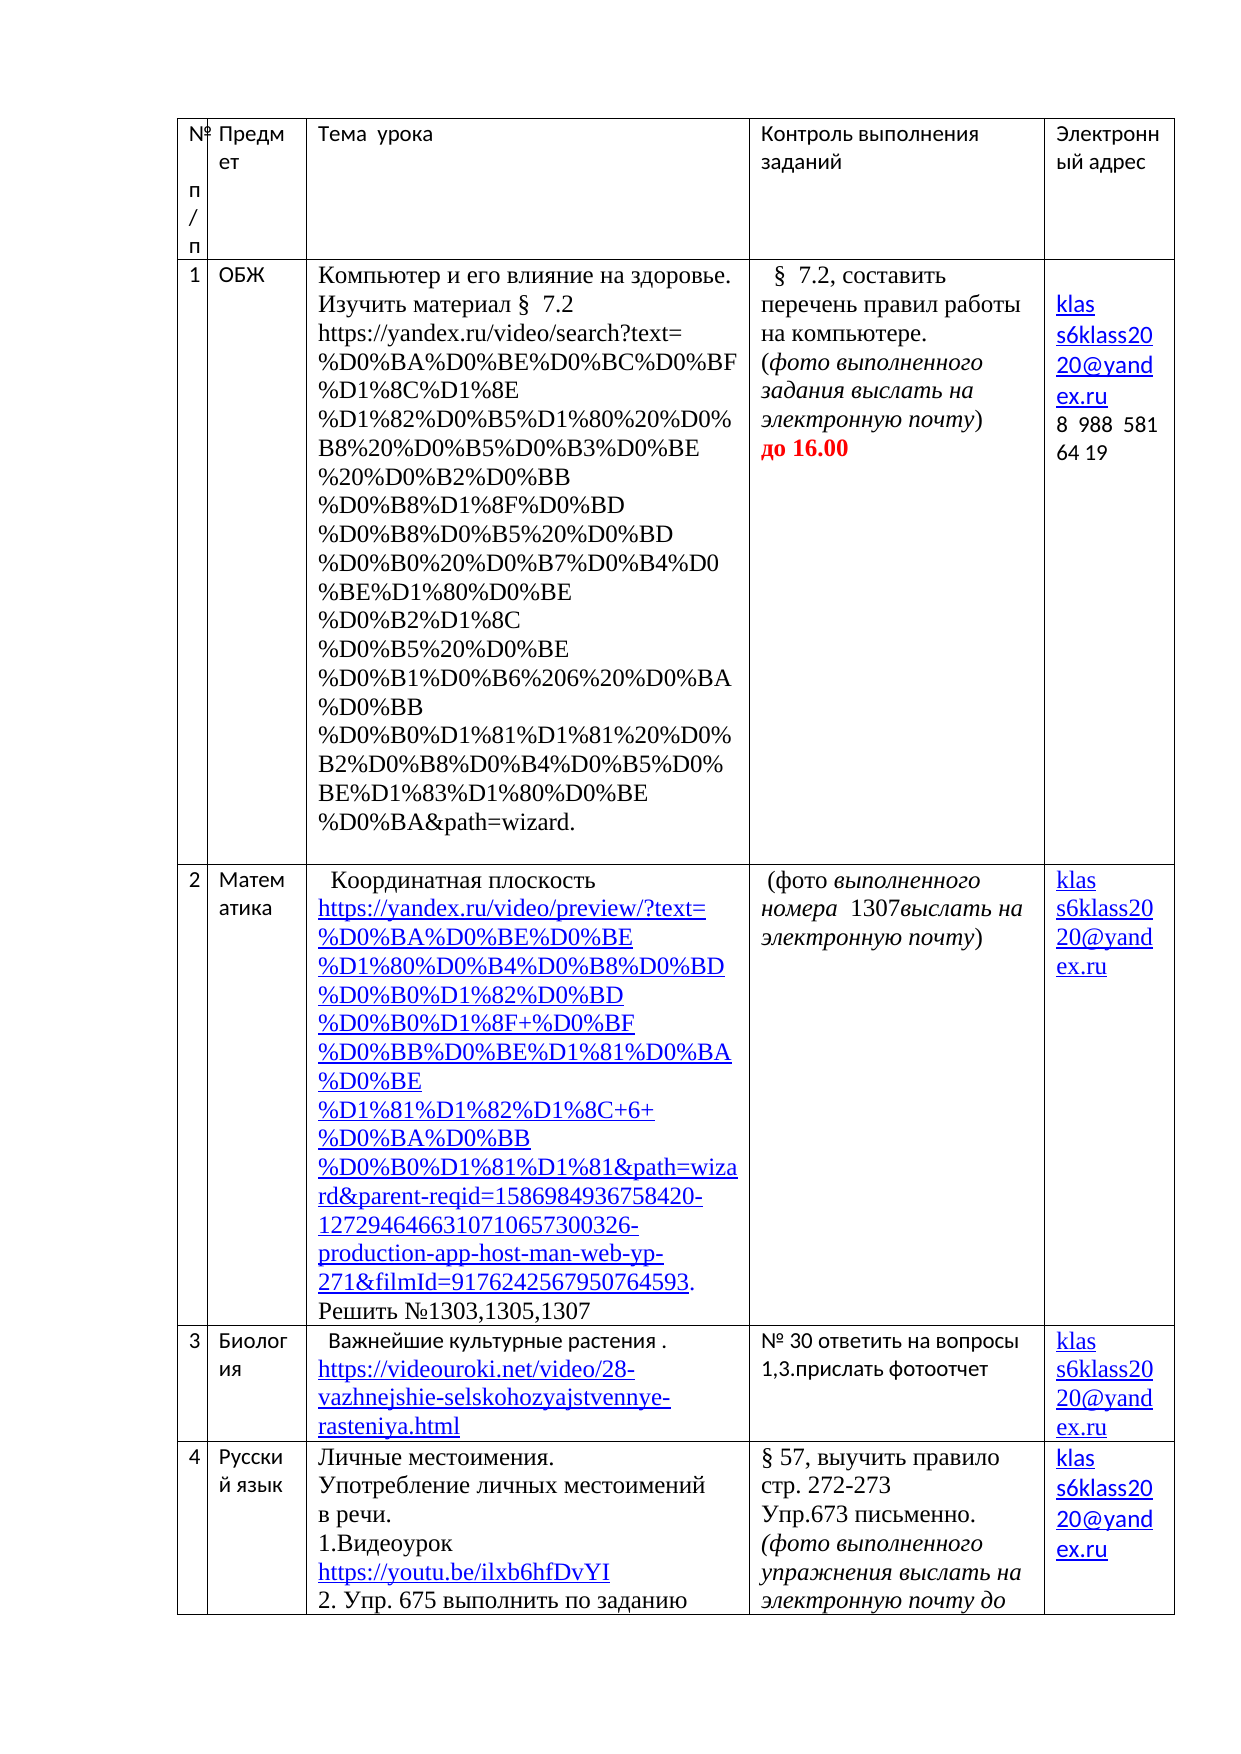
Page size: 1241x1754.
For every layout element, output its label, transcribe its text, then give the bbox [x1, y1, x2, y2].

table_cell 1 [178, 260, 207, 864]
table_cell klass6klass2020@yandex.ru [1045, 1326, 1174, 1441]
table_cell 3 [178, 1326, 207, 1441]
table_cell Компьютер и его влияние на здоровье. Изучить материал § 7.2 https://yandex.ru/video/search?text=%D0%BA%D0%BE%D0%BC%D0%BF%D1%8C%D1%8E%D1%82%D0%B5%D1%80%20%D0%B8%20%D0%B5%D0%B3%D0%BE%20%D0%B2%D0%BB%D0%B8%D1%8F%D0%BD%D0%B8%D0%B5%20%D0%BD%D0%B0%20%D0%B7%D0%B4%D0%BE%D1%80%D0%BE%D0%B2%D1%8C%D0%B5%20%D0%BE%D0%B1%D0%B6%206%20%D0%BA%D0%BB%D0%B0%D1%81%D1%81%20%D0%B2%D0%B8%D0%B4%D0%B5%D0%BE%D1%83%D1%80%D0%BE%D0%BA&path=wizard. [307, 260, 749, 864]
table_cell ОБЖ [208, 260, 306, 864]
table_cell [307, 1442, 749, 1614]
table_header Контроль выполнения заданий [750, 119, 1044, 259]
table_header Тема урока [307, 119, 749, 259]
table_cell 2 [178, 865, 207, 1325]
table_cell § 7.2, составить перечень правил работы на компьютере. (фото выполненного задания выслать на электронную почту) до 16.00 [750, 260, 1044, 864]
table_cell Важнейшие культурные растения . https://videouroki.net/video/28-vazhnejshie-selskohozyajstvennye-rasteniya.html [307, 1326, 749, 1441]
table_cell Математика [208, 865, 306, 1325]
table_cell klass6klass2020@yandex.ru [1045, 865, 1174, 1325]
table_cell Координатная плоскость https://yandex.ru/video/preview/?text=%D0%BA%D0%BE%D0%BE%D1%80%D0%B4%D0%B8%D0%BD%D0%B0%D1%82%D0%BD%D0%B0%D1%8F+%D0%BF%D0%BB%D0%BE%D1%81%D0%BA%D0%BE%D1%81%D1%82%D1%8C+6+%D0%BA%D0%BB%D0%B0%D1%81%D1%81&path=wizard&parent-reqid=1586984936758420-1272946466310710657300326-production-app-host-man-web-yp-271&filmId=9176242567950764593. Решить №1303,1305,1307 [307, 865, 749, 1325]
table_cell № 30 ответить на вопросы 1,3.прислать фотоотчет [750, 1326, 1044, 1441]
table_cell 4 [178, 1442, 207, 1614]
table_cell (фото выполненного номера 1307выслать на электронную почту) [750, 865, 1044, 1325]
table_cell klass6klass2020@yandex.ru 8 988 581 64 19 [1045, 260, 1174, 864]
table_cell Биология [208, 1326, 306, 1441]
table_cell Русский язык [208, 1442, 306, 1614]
table_header № п/п [178, 119, 207, 259]
table_header Предмет [208, 119, 306, 259]
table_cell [1045, 1442, 1174, 1614]
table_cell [750, 1442, 1044, 1614]
table_header Электронный адрес [1045, 119, 1174, 259]
